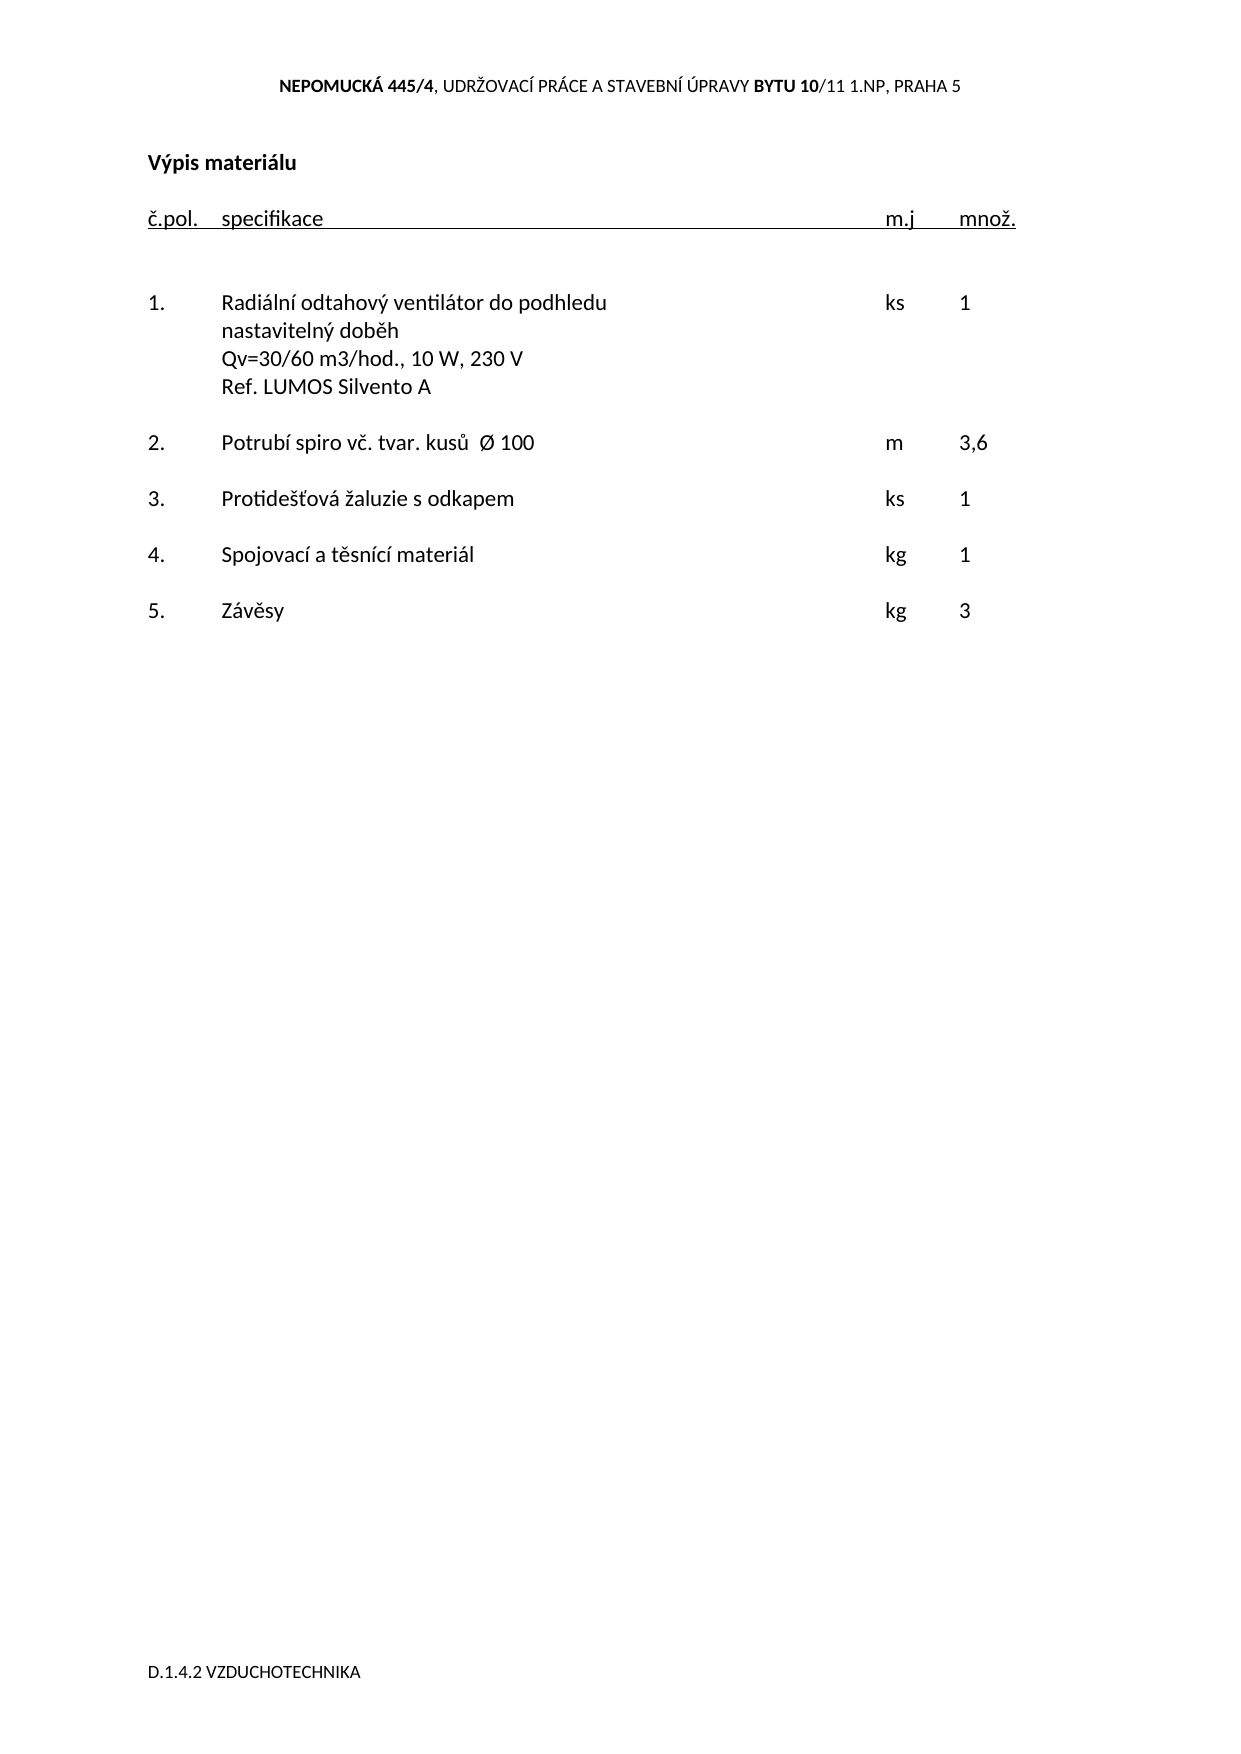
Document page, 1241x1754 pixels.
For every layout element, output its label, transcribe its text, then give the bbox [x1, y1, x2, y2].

text 3. Protidešťová žaluzie s odkapem ks 1 [148, 484, 1093, 512]
text 4. Spojovací a těsnící materiál kg 1 [148, 540, 1093, 568]
text Qv=30/60 m3/hod., 10 W, 230 V [148, 344, 1093, 372]
text č.pol. specifikace m.j množ. [148, 204, 1093, 232]
text nastavitelný doběh [148, 316, 1093, 344]
text 1. Radiální odtahový ventilátor do podhledu ks 1 [148, 288, 1093, 316]
text 5. Závěsy kg 3 [148, 596, 1093, 624]
text 2. Potrubí spiro vč. tvar. kusů Ø 100 m 3,6 [148, 428, 1093, 456]
text Výpis materiálu [148, 148, 1093, 176]
text Ref. LUMOS Silvento A [148, 372, 1093, 400]
